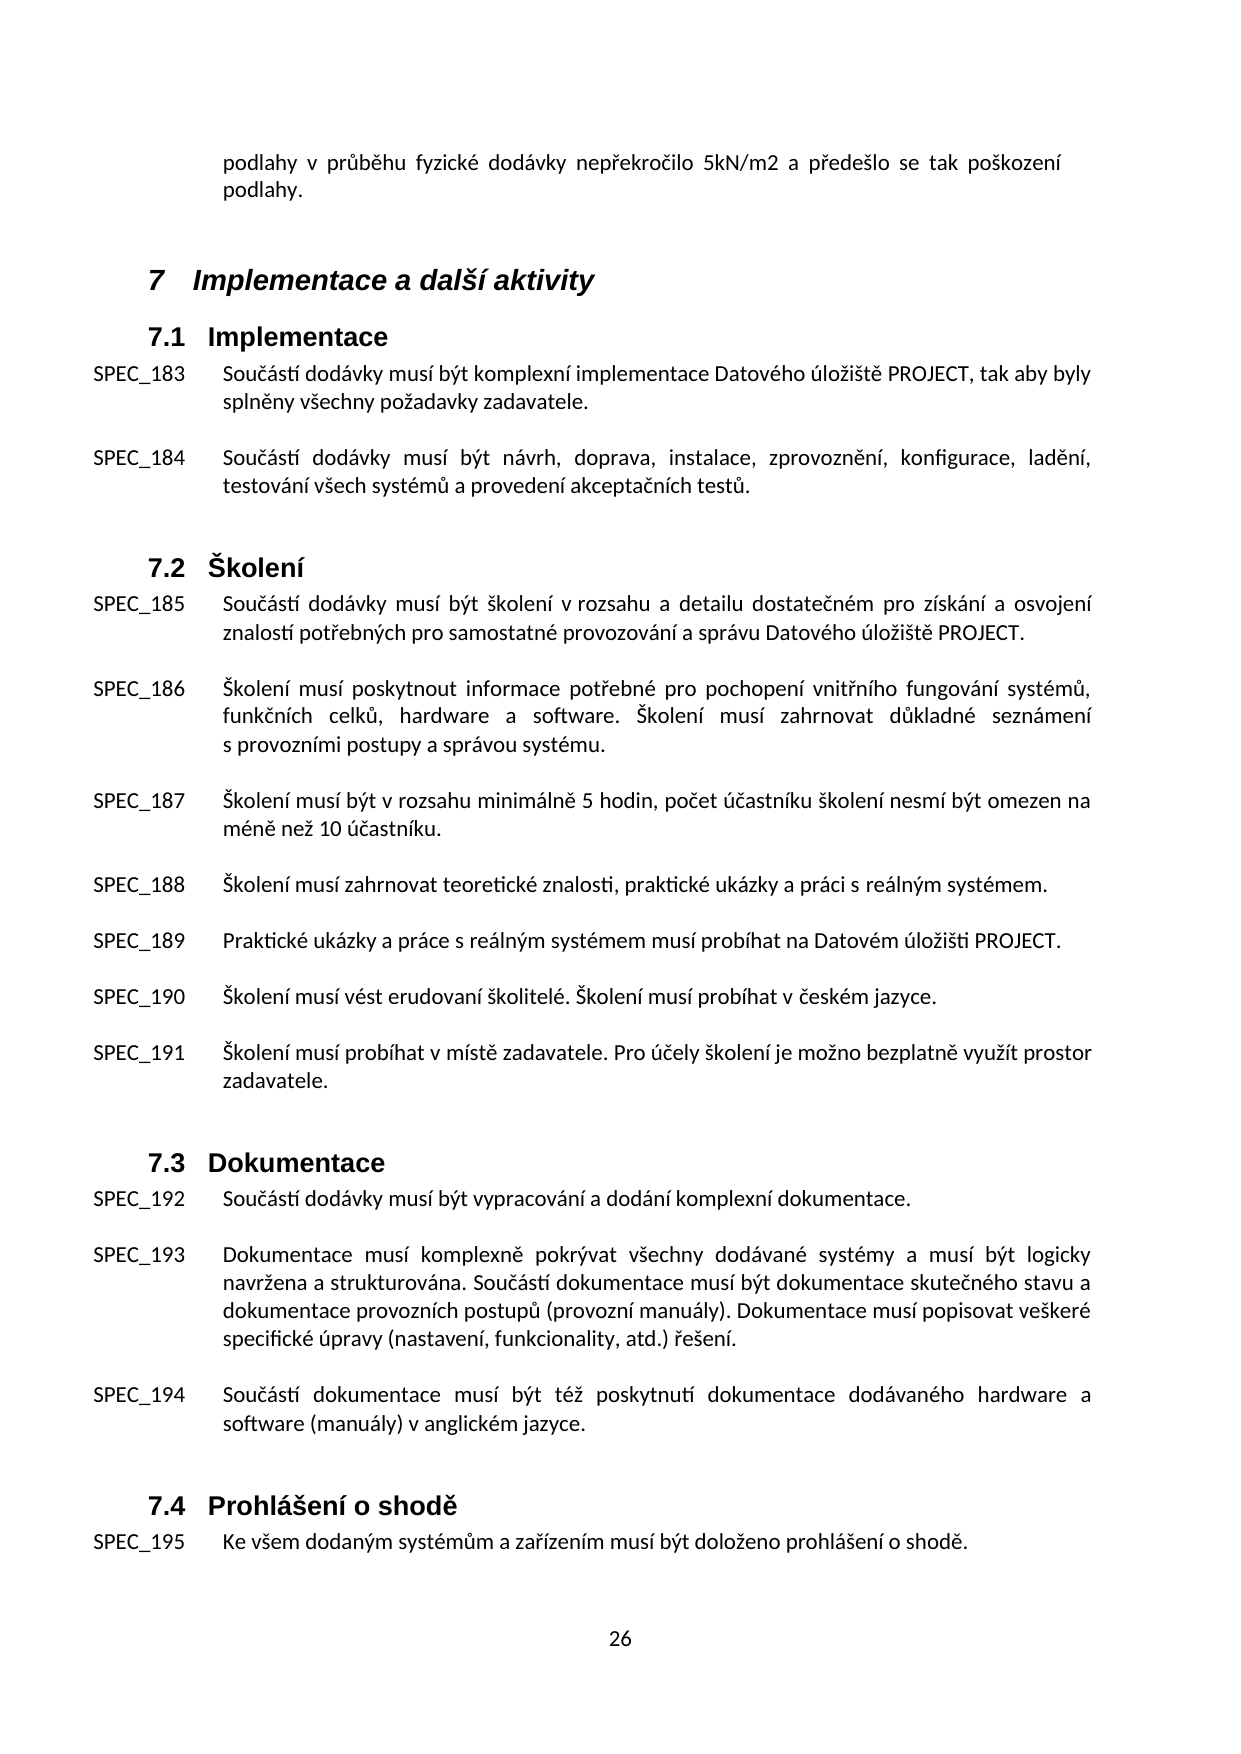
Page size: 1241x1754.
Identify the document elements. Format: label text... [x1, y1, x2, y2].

list Školení musí být v rozsahu minimálně 5 hodin, počet účastníku školení nesmí být omezen na méně než 10 účastníku. [185, 786, 1093, 842]
list Součástí dodávky musí být komplexní implementace Datového úložiště PROJECT, tak aby byly splněny všechny požadavky zadavatele. [185, 359, 1093, 415]
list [223, 148, 1063, 204]
subtitle Školení [148, 552, 1093, 583]
list Dokumentace musí komplexně pokrývat všechny dodávané systémy a musí být logicky navržena a strukturována. Součástí dokumentace musí být dokumentace skutečného stavu a dokumentace provozních postupů (provozní manuály). Dokumentace musí popisovat veškeré specifické úpravy (nastavení, funkcionality, atd.) řešení. [185, 1241, 1093, 1353]
list Školení musí probíhat v místě zadavatele. Pro účely školení je možno bezplatně využít prostor zadavatele. [185, 1038, 1093, 1094]
list Součástí dodávky musí být vypracování a dodání komplexní dokumentace. [185, 1184, 1093, 1212]
list Součástí dodávky musí být návrh, doprava, instalace, zprovoznění, konfigurace, ladění, testování všech systémů a provedení akceptačních testů. [185, 443, 1093, 499]
list Školení musí zahrnovat teoretické znalosti, praktické ukázky a práci s reálným systémem. [185, 870, 1093, 898]
list Školení musí poskytnout informace potřebné pro pochopení vnitřního fungování systémů, funkčních celků, hardware a software. Školení musí zahrnovat důkladné seznámení s provozními postupy a správou systému. [185, 674, 1093, 758]
list Praktické ukázky a práce s reálným systémem musí probíhat na Datovém úložišti PROJECT. [185, 926, 1093, 954]
subtitle Implementace [148, 321, 1093, 353]
list Součástí dodávky musí být školení v rozsahu a detailu dostatečném pro získání a osvojení znalostí potřebných pro samostatné provozování a správu Datového úložiště PROJECT. [185, 589, 1093, 646]
list Součástí dokumentace musí být též poskytnutí dokumentace dodávaného hardware a software (manuály) v anglickém jazyce. [185, 1381, 1093, 1437]
subtitle Implementace a další aktivity [148, 263, 1093, 296]
list Školení musí vést erudovaní školitelé. Školení musí probíhat v českém jazyce. [185, 982, 1093, 1010]
list Ke všem dodaným systémům a zařízením musí být doloženo prohlášení o shodě. [185, 1527, 1093, 1555]
subtitle Dokumentace [148, 1147, 1093, 1178]
subtitle Prohlášení o shodě [148, 1490, 1093, 1521]
